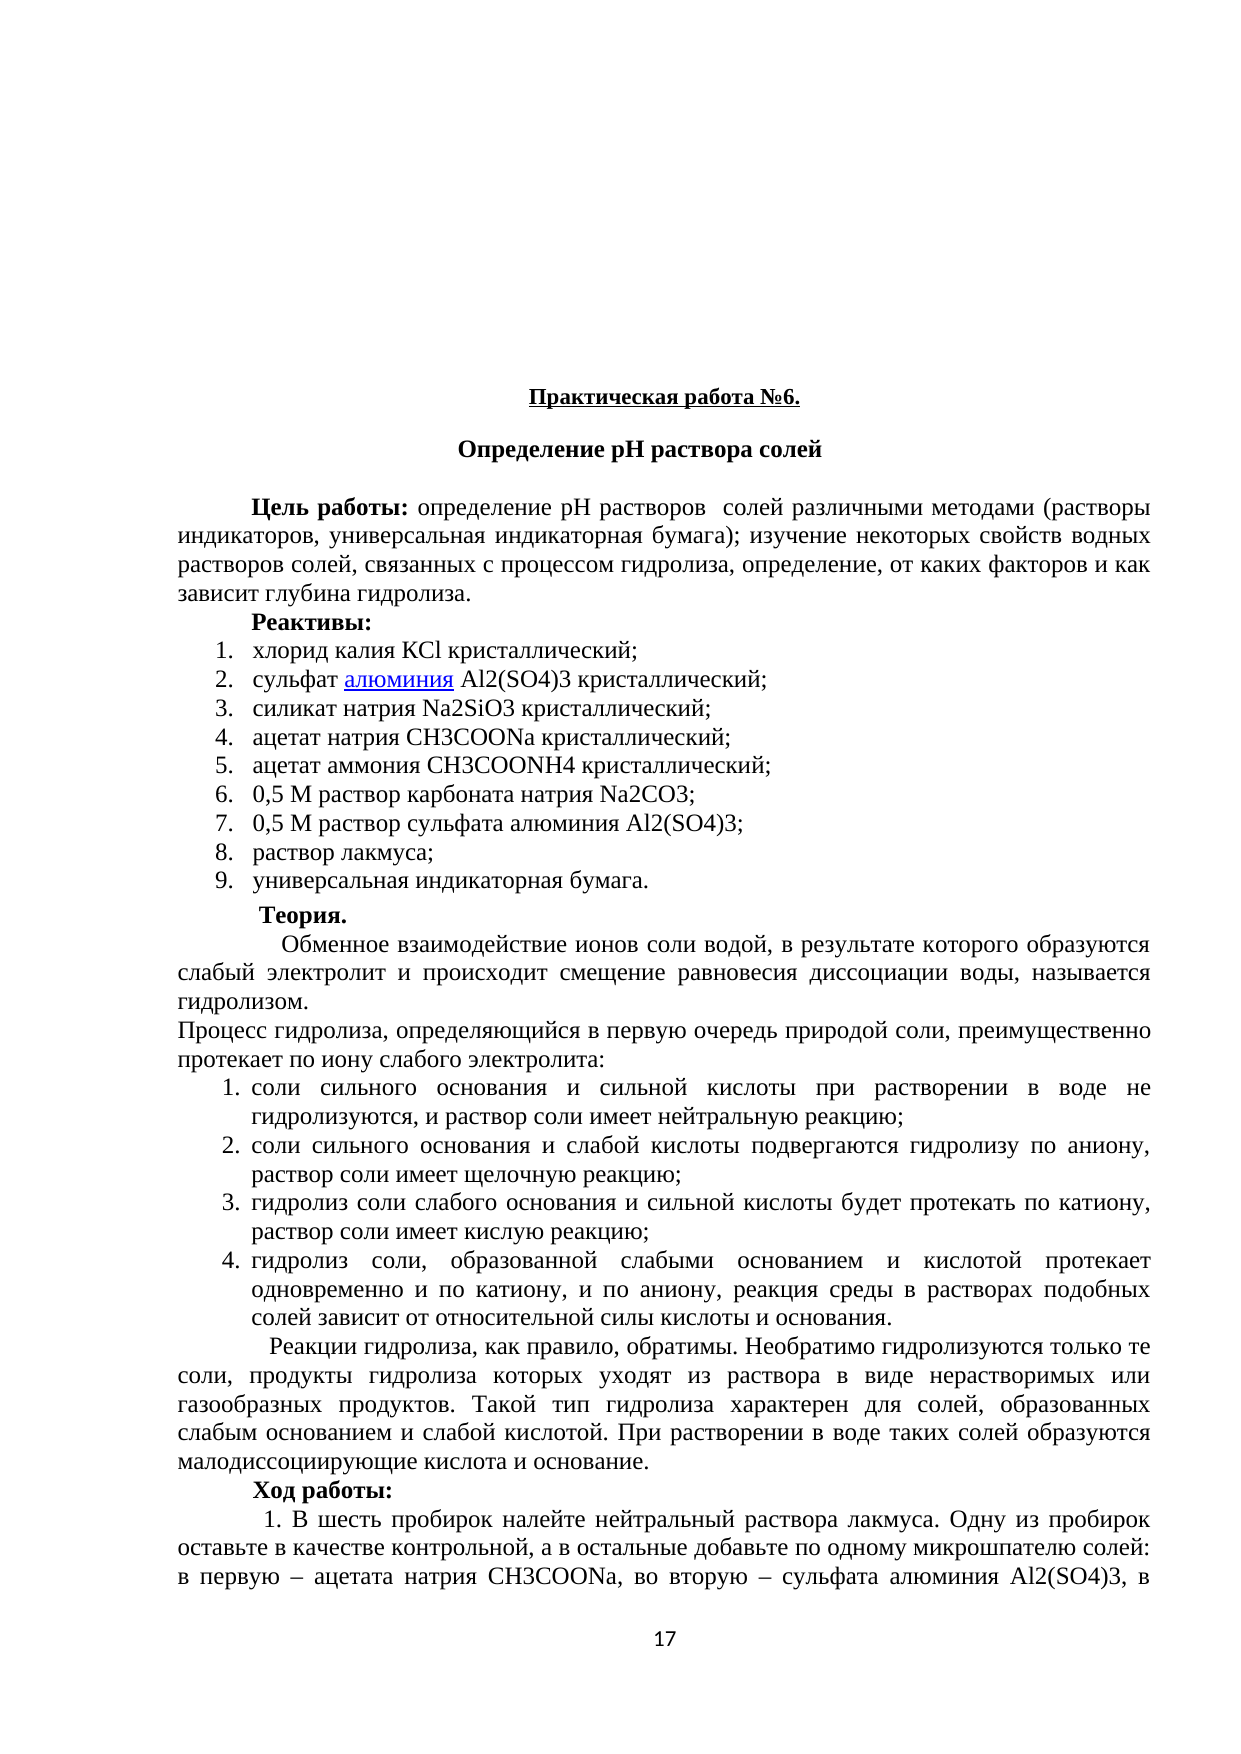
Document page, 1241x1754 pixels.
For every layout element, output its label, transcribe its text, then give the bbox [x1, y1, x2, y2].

text Реактивы: [177, 607, 1152, 636]
list соли сильного основания и слабой кислоты подвергаются гидролизу по аниону, раствор соли имеет щелочную реакцию; [222, 1130, 1152, 1187]
list ацетат натрия CH3COONa кристаллический; [215, 722, 1152, 751]
list 0,5 М раствор сульфата алюминия Al2(SO4)3; [215, 808, 1152, 837]
list силикат натрия Na2SiO3 кристаллический; [215, 693, 1152, 722]
list ацетат аммония CH3COONH4 кристаллический; [215, 751, 1152, 779]
text Реакции гидролиза, как правило, обратимы. Необратимо гидролизуются только те соли, продукты гидролиза которых уходят из раствора в виде нерастворимых или газообразных продуктов. Такой тип гидролиза характерен для солей, образованных слабым основанием и слабой кислотой. При растворении в воде таких солей образуются малодиссоциирующие кислота и основание. [177, 1331, 1152, 1475]
list хлорид калия КCl кристаллический; [215, 636, 1152, 664]
text Обменное взаимодействие ионов соли водой, в результате которого образуются слабый электролит и происходит смещение равновесия диссоциации воды, называется гидролизом. [177, 929, 1152, 1015]
text Практическая работа №6. [177, 383, 1152, 409]
list соли сильного основания и сильной кислоты при растворении в воде не гидролизуются, и раствор соли имеет нейтральную реакцию; [222, 1072, 1152, 1130]
list гидролиз соли слабого основания и сильной кислоты будет протекать по катиону, раствор соли имеет кислую реакцию; [222, 1187, 1152, 1245]
list сульфат алюминия Al2(SO4)3 кристаллический; [215, 664, 1152, 693]
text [177, 1504, 1152, 1590]
list раствор лакмуса; [215, 837, 1152, 866]
list гидролиз соли, образованной слабыми основанием и кислотой протекает одновременно и по катиону, и по аниону, реакция среды в растворах подобных солей зависит от относительной силы кислоты и основания. [222, 1245, 1152, 1331]
list 0,5 М раствор карбоната натрия Na2CO3; [215, 779, 1152, 808]
text Ход работы: [177, 1475, 1152, 1504]
text Определение рН раствора солей [177, 434, 1152, 463]
list универсальная индикаторная бумага. [215, 866, 1152, 894]
text Цель работы: определение рН растворов солей различными методами (растворы индикаторов, универсальная индикаторная бумага); изучение некоторых свойств водных растворов солей, связанных с процессом гидролиза, определение, от каких факторов и как зависит глубина гидролиза. [177, 492, 1152, 607]
text Процесс гидролиза, определяющийся в первую очередь природой соли, преимущественно протекает по иону слабого электролита: [177, 1015, 1152, 1072]
text Теория. [177, 894, 1152, 929]
